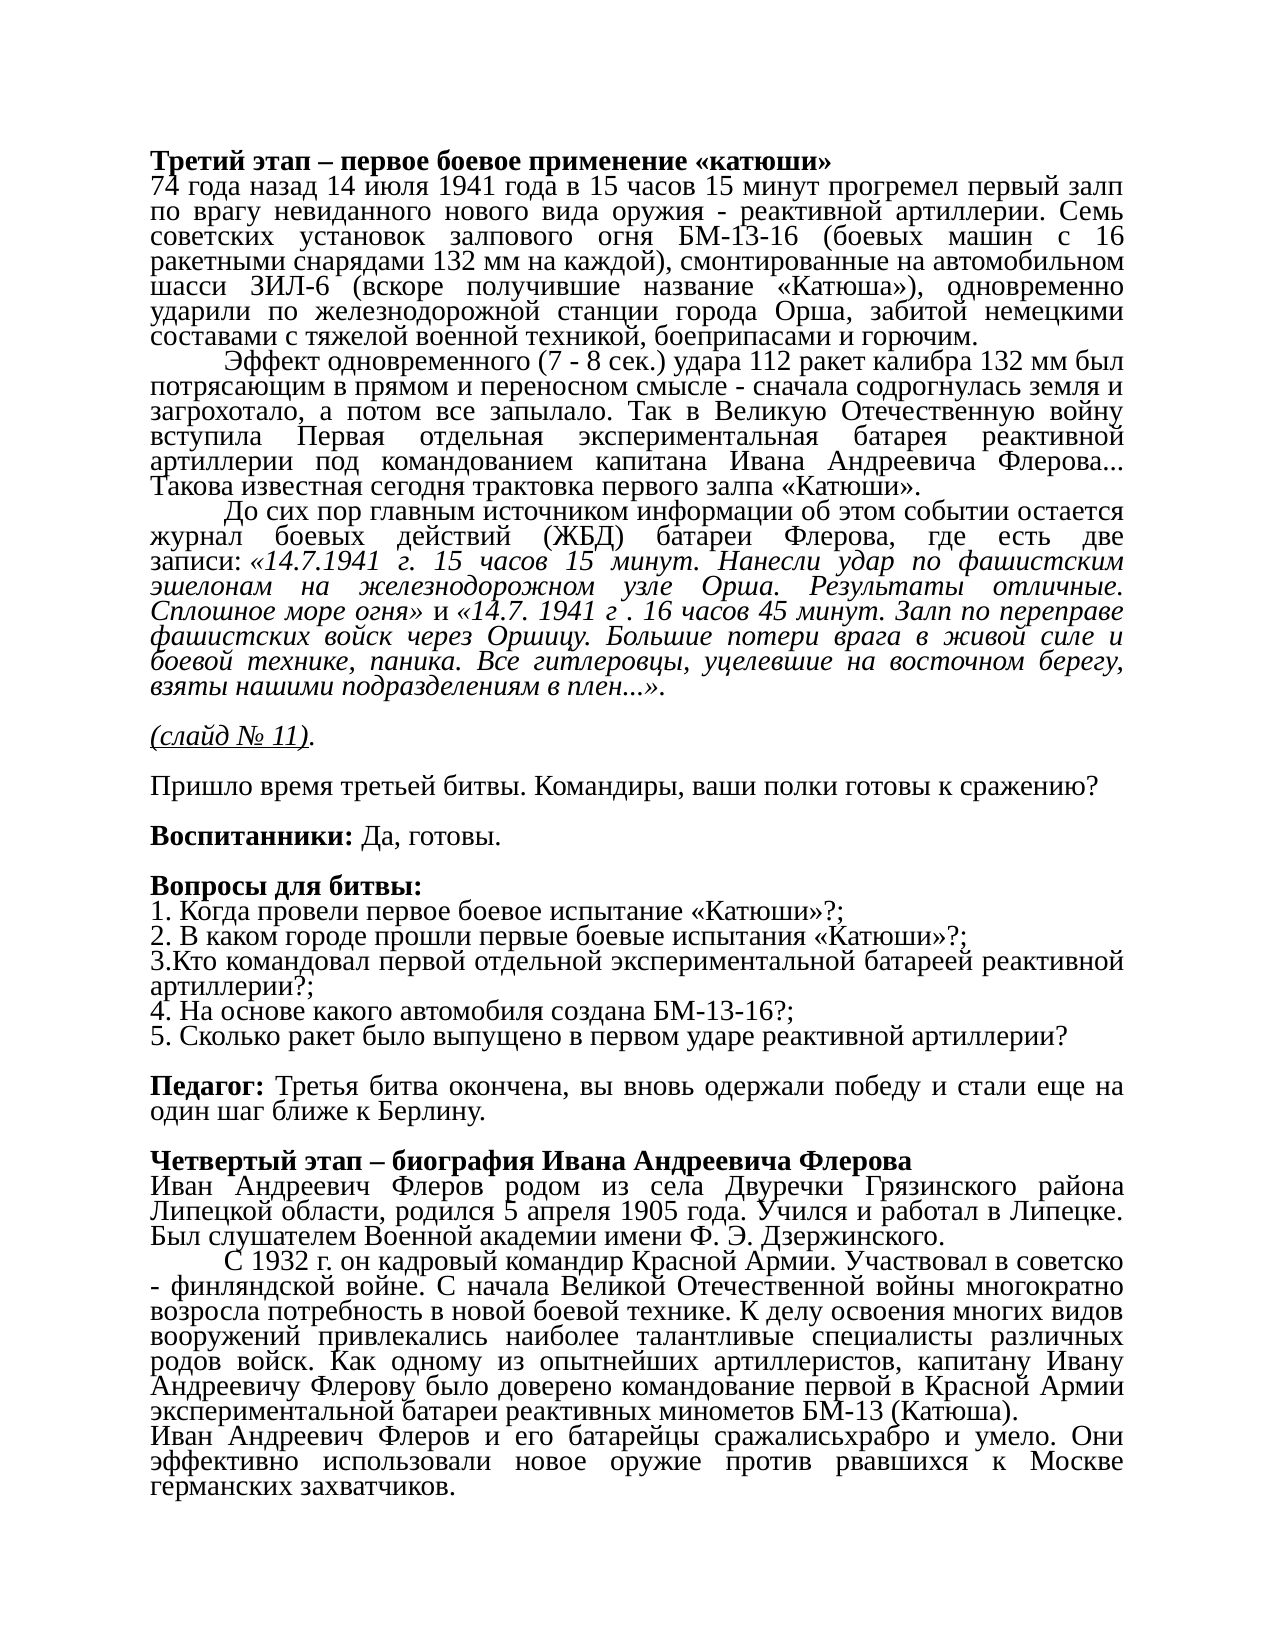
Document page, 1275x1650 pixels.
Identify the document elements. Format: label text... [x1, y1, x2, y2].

text 3.Кто командовал первой отдельной экспериментальной батареей реактивной артиллерии?; [150, 950, 1125, 1000]
text Третий этап – первое боевое применение «катюши» [150, 150, 1125, 175]
text 5. Сколько ракет было выпущено в первом ударе реактивной артиллерии? [150, 1025, 1125, 1050]
text Педагог: Третья битва окончена, вы вновь одержали победу и стали еще на один шаг ближе к Берлину. [150, 1075, 1125, 1125]
text (слайд № 11). [150, 725, 1125, 750]
text Иван Андреевич Флеров родом из села Двуречки Грязинского района Липецкой области, родился 5 апреля 1905 года. Учился и работал в Липецке. Был слушателем Военной академии имени Ф. Э. Дзержинского. [150, 1175, 1125, 1250]
text 2. В каком городе прошли первые боевые испытания «Катюши»?; [150, 925, 1125, 950]
text Четвертый этап – биография Ивана Андреевича Флерова [493, 1150, 1125, 1175]
text Иван Андреевич Флеров и его батарейцы сражалисьхрабро и умело. Они эффективно использовали новое оружие против рвавшихся к Москве германских захватчиков. [150, 1425, 1125, 1500]
text С 1932 г. он кадровый командир Красной Армии. Участвовал в советско - финляндской войне. С начала Великой Отечественной войны многократно возросла потребность в новой боевой технике. К делу освоения многих видов вооружений привлекались наиболее талантливые специалисты различных родов войск. Как одному из опытнейших артиллеристов, капитану Ивану Андреевичу Флерову было доверено командование первой в Красной Армии экспериментальной батареи реактивных минометов БМ-13 (Катюша). [150, 1250, 1125, 1425]
text До сих пор главным источником информации об этом событии остается журнал боевых действий (ЖБД) батареи Флерова, где есть две записи: «14.7.1941 г. 15 часов 15 минут. Нанесли удар по фашистским эшелонам на железнодорожном узле Орша. Результаты отличные. Сплошное море огня» и «14.7. 1941 г . 16 часов 45 минут. Залп по переправе фашистских войск через Оршицу. Большие потери врага в живой силе и боевой технике, паника. Все гитлеровцы, уцелевшие на восточном берегу, взяты нашими подразделениям в плен...». [150, 500, 1125, 700]
text Вопросы для битвы: [150, 875, 1125, 900]
text Четвертый этап – биография Ивана Андреевича Флерова [150, 1150, 489, 1175]
text Эффект одновременного (7 - 8 сек.) удара 112 ракет калибра 132 мм был потрясающим в прямом и переносном смысле - сначала содрогнулась земля и загрохотало, а потом все запылало. Так в Великую Отечественную войну вступила Первая отдельная экспериментальная батарея реактивной артиллерии под командованием капитана Ивана Андреевича Флерова... Такова известная сегодня трактовка первого залпа «Катюши». [150, 350, 1125, 500]
text Воспитанники: Да, готовы. [150, 825, 1125, 850]
text 74 года назад 14 июля 1941 года в 15 часов 15 минут прогремел первый залп по врагу невиданного нового вида оружия - реактивной артиллерии. Семь советских установок залпового огня БМ-13-16 (боевых машин с 16 ракетными снарядами 132 мм на каждой), смонтированные на автомобильном шасси ЗИЛ-6 (вскоре получившие название «Катюша»), одновременно ударили по железнодорожной станции города Орша, забитой немецкими составами с тяжелой военной техникой, боеприпасами и горючим. [150, 175, 1125, 350]
text 4. На основе какого автомобиля создана БМ-13-16?; [150, 1000, 1125, 1025]
text Пришло время третьей битвы. Командиры, ваши полки готовы к сражению? [150, 775, 1125, 800]
text 1. Когда провели первое боевое испытание «Катюши»?; [150, 900, 1125, 925]
